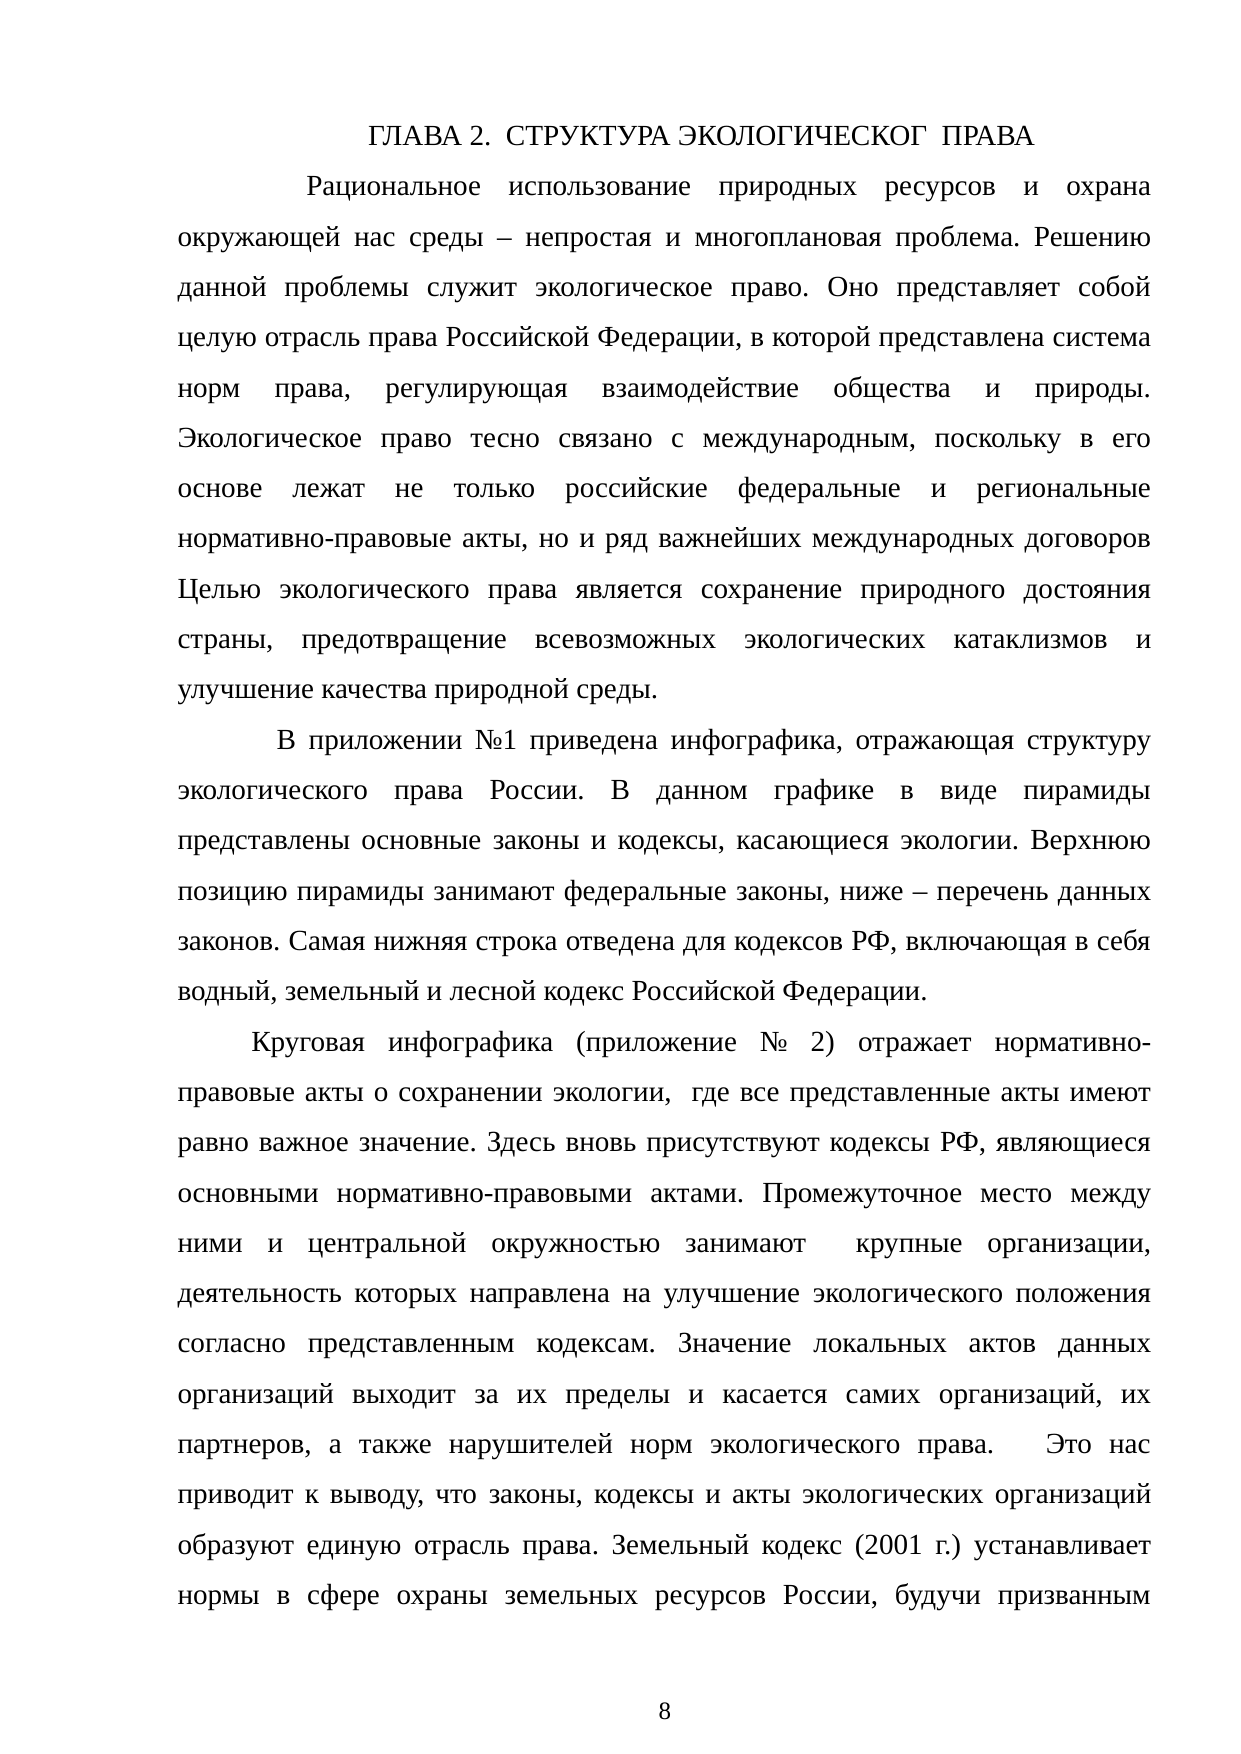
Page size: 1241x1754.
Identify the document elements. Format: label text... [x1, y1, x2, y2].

text ГЛАВА 2. СТРУКТУРА ЭКОЛОГИЧЕСКОГ ПРАВА [177, 118, 1152, 152]
text Рациональное использование природных ресурсов и охрана окружающей нас среды – непростая и многоплановая проблема. Решению данной проблемы служит экологическое право. Оно представляет собой целую отрасль права Российской Федерации, в которой представлена система норм права, регулирующая взаимодействие общества и природы. Экологическое право тесно связано с международным, поскольку в его основе лежат не только российские федеральные и региональные нормативно-правовые акты, но и ряд важнейших международных договоров Целью экологического права является сохранение природного достояния страны, предотвращение всевозможных экологических катаклизмов и улучшение качества природной среды. [177, 168, 1152, 705]
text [177, 1024, 1152, 1611]
text В приложении №1 приведена инфографика, отражающая структуру экологического права России. В данном графике в виде пирамиды представлены основные законы и кодексы, касающиеся экологии. Верхнюю позицию пирамиды занимают федеральные законы, ниже – перечень данных законов. Самая нижняя строка отведена для кодексов РФ, включающая в себя водный, земельный и лесной кодекс Российской Федерации. [177, 722, 1152, 1007]
